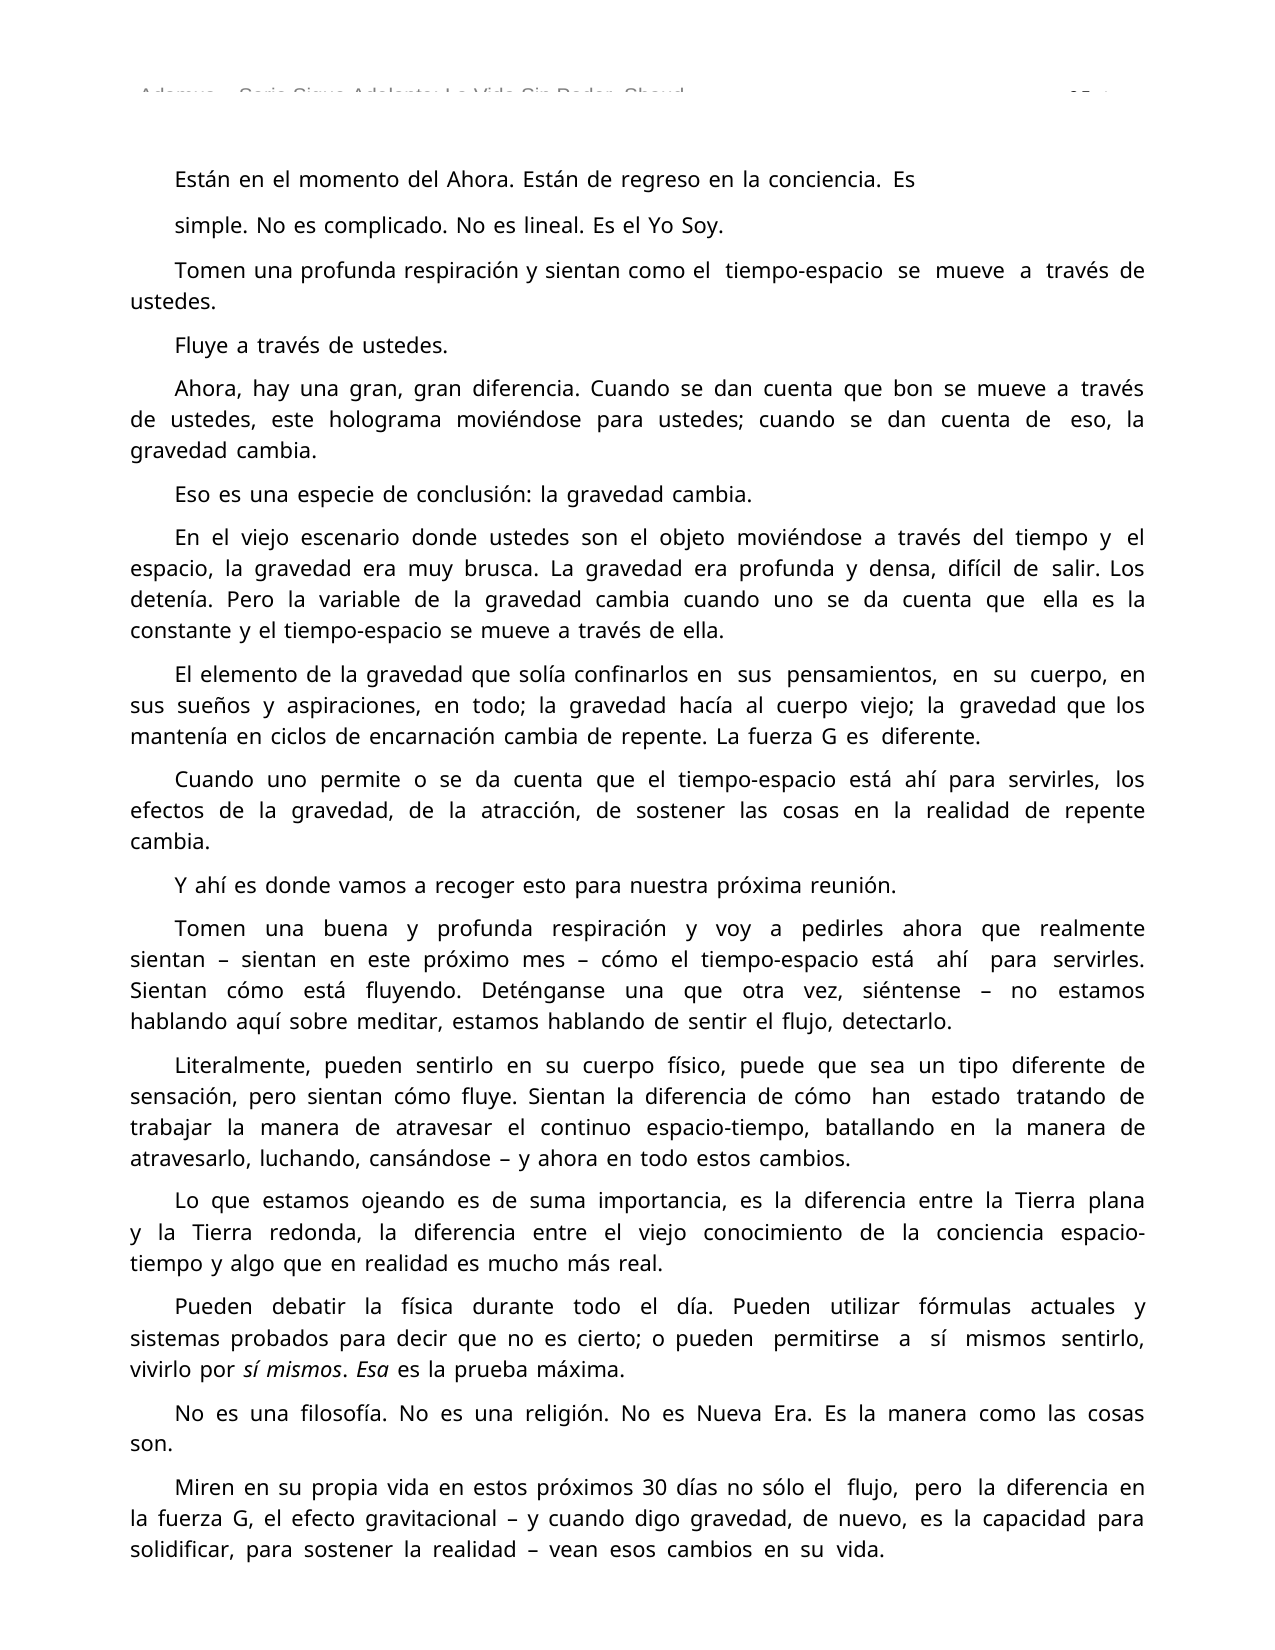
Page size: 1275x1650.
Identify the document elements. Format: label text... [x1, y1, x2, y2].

text Eso es una especie de conclusión: la gravedad cambia. [174, 479, 1156, 509]
text Literalmente, pueden sentirlo en su cuerpo físico, puede que sea un tipo diferente de sensación, pero sientan cómo fluye. Sientan la diferencia de cómo han estado tratando de trabajar la manera de atravesar el continuo espacio-tiempo, batallando en la manera de atravesarlo, luchando, cansándose – y ahora en todo estos cambios. [130, 1050, 1146, 1172]
text Y ahí es donde vamos a recoger esto para nuestra próxima reunión. [174, 870, 1156, 899]
text Están en el momento del Ahora. Están de regreso en la conciencia. Es simple. No es complicado. No es lineal. Es el Yo Soy. [174, 164, 961, 239]
text Pueden debatir la física durante todo el día. Pueden utilizar fórmulas actuales y sistemas probados para decir que no es cierto; o pueden permitirse a sí mismos sentirlo, vivirlo por sí mismos. Esa es la prueba máxima. [130, 1291, 1145, 1383]
text En el viejo escenario donde ustedes son el objeto moviéndose a través del tiempo y el espacio, la gravedad era muy brusca. La gravedad era profunda y densa, difícil de salir. Los detenía. Pero la variable de la gravedad cambia cuando uno se da cuenta que ella es la constante y el tiempo-espacio se mueve a través de ella. [130, 522, 1145, 645]
text Tomen una profunda respiración y sientan como el tiempo-espacio se mueve a través de ustedes. [130, 255, 1145, 316]
text Lo que estamos ojeando es de suma importancia, es la diferencia entre la Tierra plana y la Tierra redonda, la diferencia entre el viejo conocimiento de la conciencia espacio-tiempo y algo que en realidad es mucho más real. [130, 1186, 1145, 1278]
text Ahora, hay una gran, gran diferencia. Cuando se dan cuenta que bon se mueve a través de ustedes, este holograma moviéndose para ustedes; cuando se dan cuenta de eso, la gravedad cambia. [130, 373, 1145, 465]
text No es una filosofía. No es una religión. No es Nueva Era. Es la manera como las cosas son. [130, 1397, 1145, 1458]
text Cuando uno permite o se da cuenta que el tiempo-espacio está ahí para servirles, los efectos de la gravedad, de la atracción, de sostener las cosas en la realidad de repente cambia. [130, 764, 1145, 856]
text Tomen una buena y profunda respiración y voy a pedirles ahora que realmente sientan – sientan en este próximo mes – cómo el tiempo-espacio está ahí para servirles. Sientan cómo está fluyendo. Deténganse una que otra vez, siéntense – no estamos hablando aquí sobre meditar, estamos hablando de sentir el flujo, detectarlo. [130, 913, 1145, 1036]
text El elemento de la gravedad que solía confinarlos en sus pensamientos, en su cuerpo, en sus sueños y aspiraciones, en todo; la gravedad hacía al cuerpo viejo; la gravedad que los mantenía en ciclos de encarnación cambia de repente. La fuerza G es diferente. [130, 659, 1146, 750]
text Fluye a través de ustedes. [174, 330, 1156, 360]
text Miren en su propia vida en estos próximos 30 días no sólo el flujo, pero la diferencia en la fuerza G, el efecto gravitacional – y cuando digo gravedad, de nuevo, es la capacidad para solidificar, para sostener la realidad – vean esos cambios en su vida. [130, 1472, 1145, 1563]
